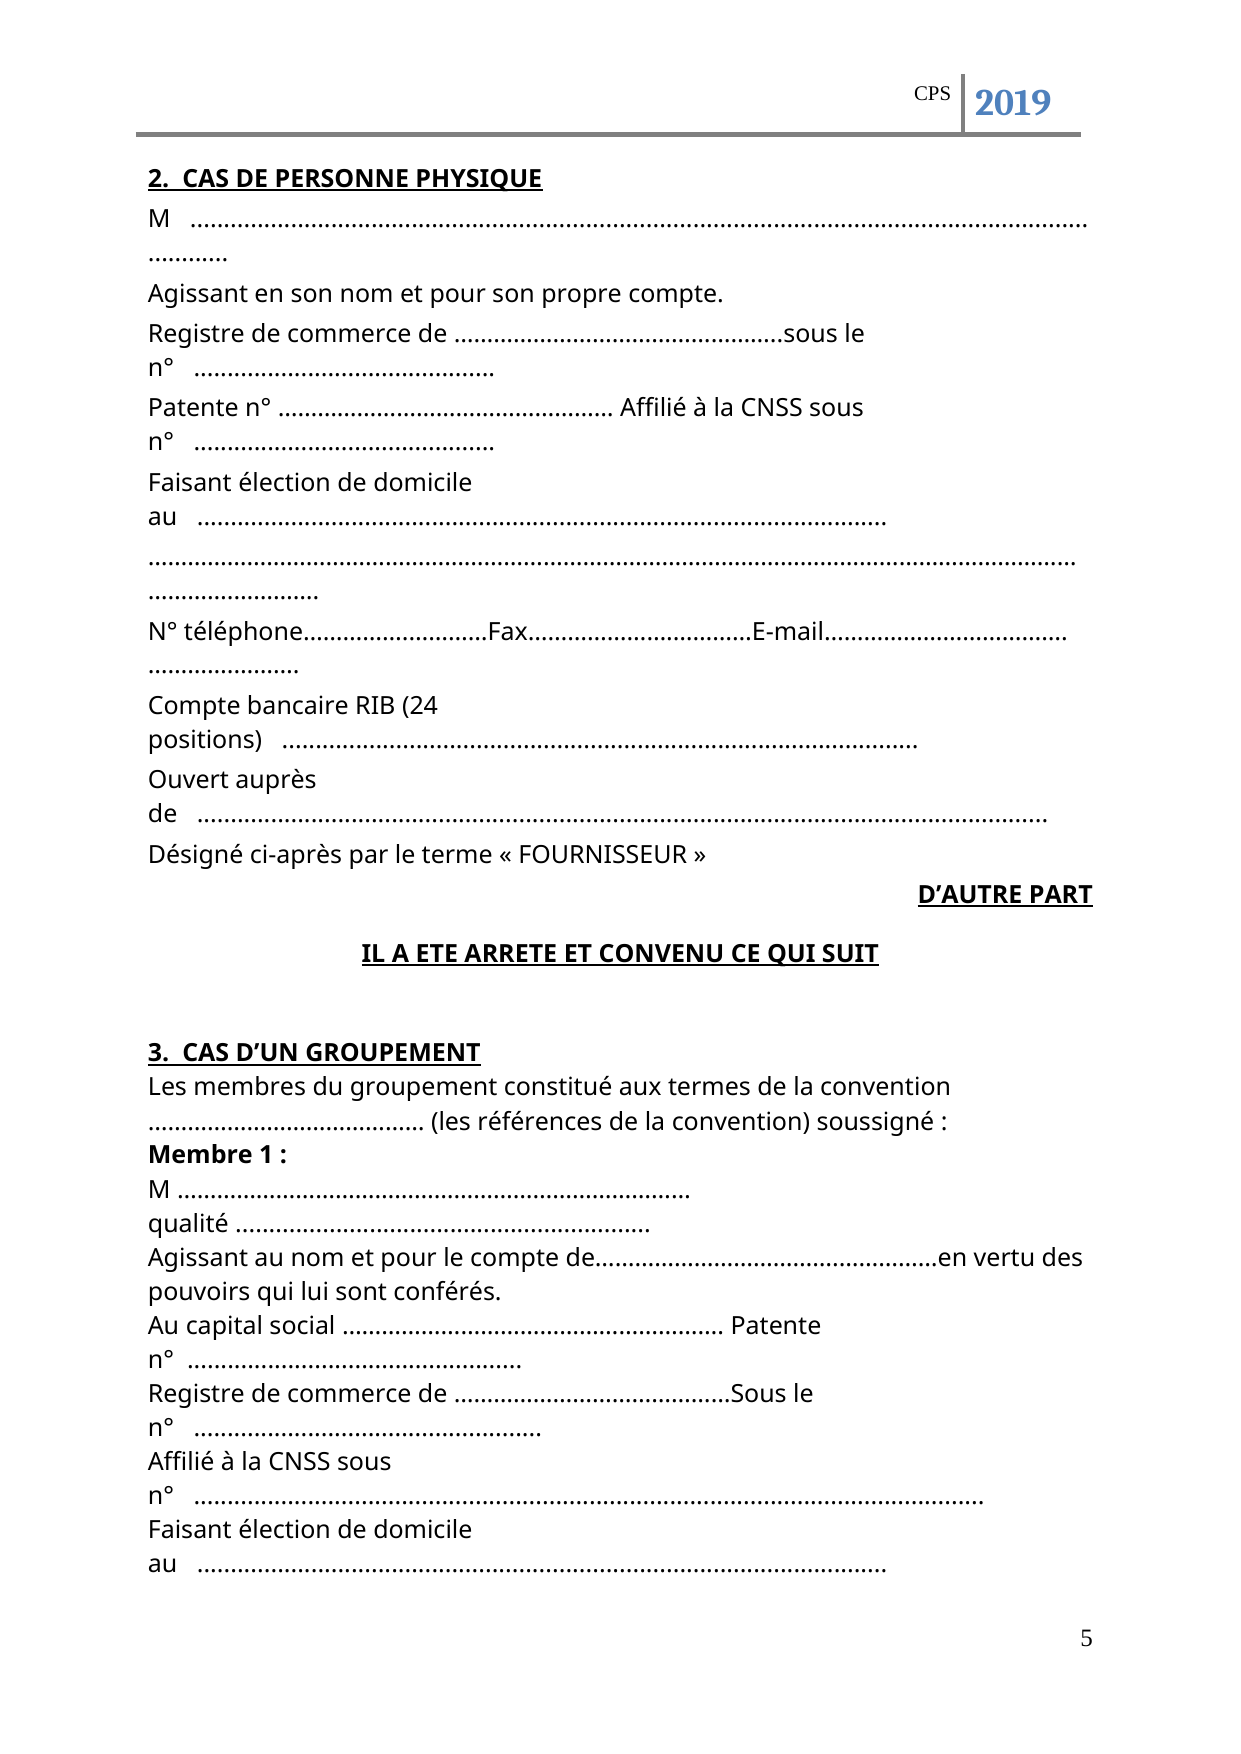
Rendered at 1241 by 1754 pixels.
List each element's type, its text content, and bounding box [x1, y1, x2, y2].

subtitle Affilié à la CNSS sous n° ...................................................................................................................... [148, 1444, 1093, 1512]
subtitle Désigné ci-après par le terme « FOURNISSEUR » [148, 836, 1093, 870]
subtitle 2. Cas de personne physique [148, 161, 1093, 195]
subtitle Faisant élection de domicile au ....................................................................................................... [148, 464, 1093, 532]
subtitle Agissant en son nom et pour son propre compte. [148, 275, 1093, 309]
subtitle M ……………………………………………………………………qualité .............................................................. [148, 1171, 1093, 1239]
subtitle Compte bancaire RIB (24 positions) ............................................................................................... [148, 687, 1093, 756]
subtitle Registre de commerce de …………………………………………..sous le n° ............................................. [148, 316, 1093, 384]
subtitle Membre 1 : [148, 1137, 1093, 1171]
subtitle Registre de commerce de ……………………………………Sous le n° .................................................... [148, 1376, 1093, 1444]
subtitle D’AUTRE PART [148, 877, 1093, 911]
subtitle Agissant au nom et pour le compte de……………………………….……………en vertu des pouvoirs qui lui sont conférés. [148, 1239, 1093, 1307]
subtitle Faisant élection de domicile au ....................................................................................................... [148, 1512, 1093, 1580]
subtitle Ouvert auprès de ............................................................................................................................... [148, 762, 1093, 830]
subtitle ……………………………………………………………………………………………………………………………………….…………. [148, 539, 1093, 607]
subtitle Les membres du groupement constitué aux termes de la convention …………………………………… (les références de la convention) soussigné : [148, 1069, 1093, 1137]
subtitle IL A ETE ARRETE ET CONVENU CE QUI SUIT [148, 936, 1093, 970]
subtitle Patente n° …………………………………………… Affilié à la CNSS sous n° ............................................. [148, 390, 1093, 458]
subtitle 3. Cas d’un groupement [148, 1035, 1093, 1069]
subtitle N° téléphone…………….…………Fax………………….…………E-mail……………………………….………….………. [148, 613, 1093, 681]
subtitle M .................................................................................................................................................. [148, 201, 1093, 269]
subtitle Au capital social …………………………………………………. Patente n° .................................................. [148, 1307, 1093, 1376]
